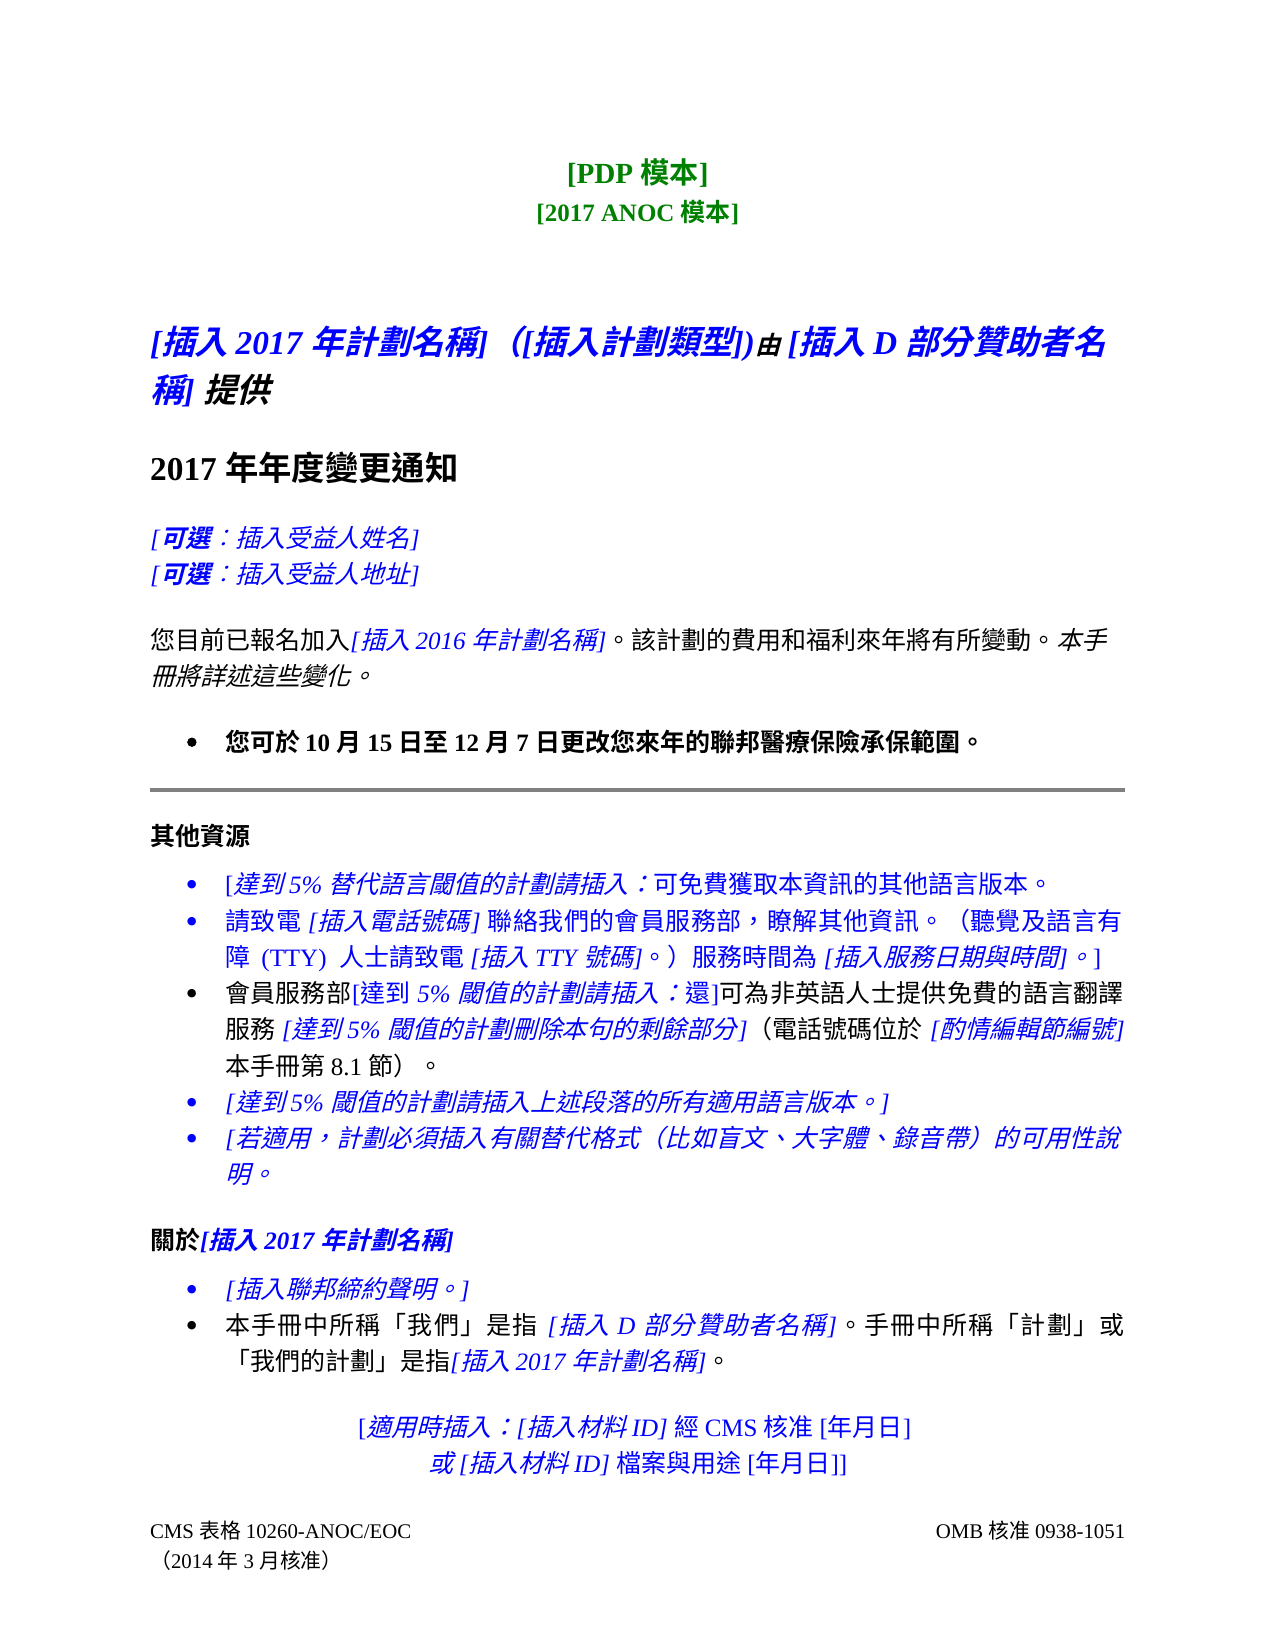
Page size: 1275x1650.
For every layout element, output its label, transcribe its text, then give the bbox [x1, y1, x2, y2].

list 會員服務部[達到 5% 閾值的計劃請插入：還]可為非英語人士提供免費的語言翻譯服務 [達到 5% 閾值的計劃刪除本句的剩餘部分]（電話號碼位於 [酌情編輯節編號]本手冊第 8.1 節）。 [187, 974, 1125, 1082]
list [插入聯邦締約聲明。] [187, 1269, 1125, 1305]
text [PDP 模本] [2017 ANOC 模本] [150, 150, 1125, 228]
list 本手冊中所稱「我們」是指 [插入 D 部分贊助者名稱]。手冊中所稱「計劃」或「我們的計劃」是指[插入 2017 年計劃名稱]。 [187, 1305, 1125, 1378]
list [若適用，計劃必須插入有關替代格式（比如盲文、大字體、錄音帶）的可用性說明。 [187, 1119, 1125, 1191]
text 您目前已報名加入[插入 2016 年計劃名稱]。該計劃的費用和福利來年將有所變動。本手冊將詳述這些變化。 [150, 620, 1125, 693]
text 其他資源 [150, 816, 1125, 852]
text [可選︰插入受益人姓名] [可選︰插入受益人地址] [150, 519, 1125, 591]
list 請致電 [插入電話號碼] 聯絡我們的會員服務部，瞭解其他資訊。（聽覺及語言有障 (TTY) 人士請致電 [插入 TTY 號碼]。）服務時間為 [插入服務日期與時間]。] [187, 901, 1125, 974]
list 您可於10 月 15 日至 12 月 7 日更改您來年的聯邦醫療保險承保範圍。 [187, 722, 1125, 758]
list [達到 5% 替代語言閾值的計劃請插入：可免費獲取本資訊的其他語言版本。 [187, 865, 1125, 901]
list [達到 5% 閾值的計劃請插入上述段落的所有適用語言版本。] [187, 1082, 1125, 1119]
subtitle 2017 年年度變更通知 [150, 441, 1125, 489]
text [適用時插入：[插入材料 ID] 經 CMS 核准 [年月日] 或 [插入材料 ID] 檔案與用途 [年月日]] [150, 1407, 1125, 1479]
text [插入 2017 年計劃名稱]（[插入計劃類型])由 [插入 D 部分贊助者名稱] 提供 [150, 316, 1125, 412]
text 關於[插入 2017 年計劃名稱] [150, 1220, 1125, 1257]
